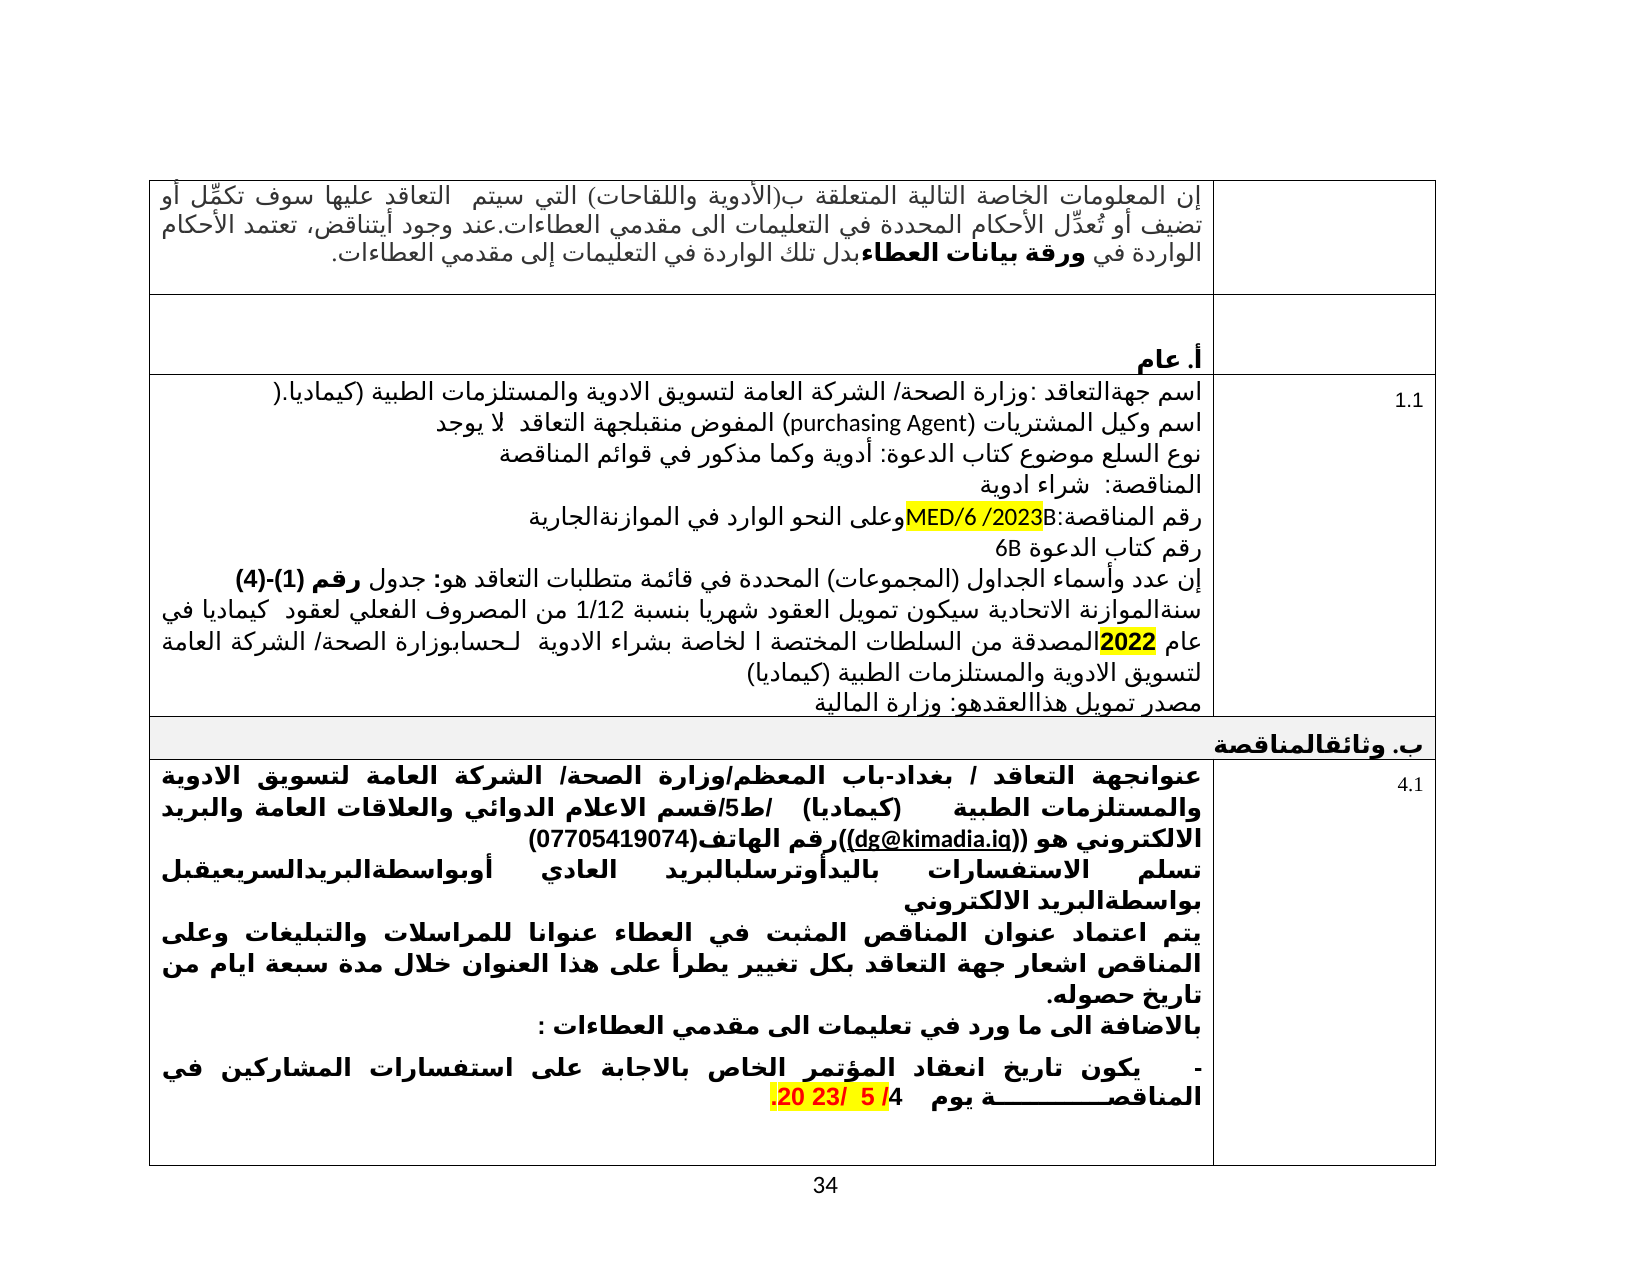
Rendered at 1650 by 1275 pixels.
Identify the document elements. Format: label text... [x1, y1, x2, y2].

table_cell 4.1 [1214, 760, 1435, 1165]
table_cell عنوانجهة التعاقد / بغداد-باب المعظم/وزارة الصحة/ الشركة العامة لتسويق الادوية والمستلزمات الطبية (كيماديا) /ط5/قسم الاعلام الدوائي والعلاقات العامة والبريد الالكتروني هو ((dg@kimadia.iq))رقم الهاتف(07705419074) تسلم الاستفسارات باليدأوترسلبالبريد العادي أوبواسطةالبريدالسريعيقبل بواسطةالبريد الالكتروني يتم اعتماد عنوان المناقص المثبت في العطاء عنوانا للمراسلات والتبليغات وعلى المناقص اشعار جهة التعاقد بكل تغيير يطرأ على هذا العنوان خلال مدة سبعة ايام من تاريخ حصوله. بالاضافة الى ما ورد في تعليمات الى مقدمي العطاءات : - يكون تاريخ انعقاد المؤتمر الخاص بالاجابة على استفسارات المشاركين في المناقصـــــــــــــة يوم 4/ 5 /23 20. [150, 760, 1213, 1165]
table_cell ب. وثائقالمناقصة [150, 717, 1435, 759]
table_cell اسم جهةالتعاقد :وزارة الصحة/ الشركة العامة لتسويق الادوية والمستلزمات الطبية (كيماديا.( اسم وكيل المشتريات (purchasing Agent) المفوض منقبلجهة التعاقد: لا يوجد نوع السلع موضوع كتاب الدعوة: أدوية وكما مذكور في قوائم المناقصة المناقصة: شراء ادوية رقم المناقصة:MED/6 /2023Bوعلى النحو الوارد في الموازنةالجارية رقم كتاب الدعوة 6B إن عدد وأسماء الجداول (المجموعات) المحددة في قائمة متطلبات التعاقد هو: جدول رقم (1)-(4) سنةالموازنة الاتحادية سيكون تمويل العقود شهريا بنسبة 1/12 من المصروف الفعلي لعقود كيماديا في عام 2022المصدقة من السلطات المختصة ا لخاصة بشراء الادوية لـحسابوزارة الصحة/ الشركة العامة لتسويق الادوية والمستلزمات الطبية (كيماديا) مصدر تمويل هذاالعقدهو: وزارة المالية [150, 375, 1213, 716]
table_cell 1.1 [1214, 375, 1435, 716]
table_cell [1214, 181, 1435, 294]
table_cell [1214, 295, 1435, 374]
table_cell إن المعلومات الخاصة التالية المتعلقة ب(الأدوية واللقاحات) التي سيتم التعاقد عليها سوف تكمِّل أو تضيف أو تُعدِّل الأحكام المحددة في التعليمات الى مقدمي العطاءات.عند وجود أيتناقض، تعتمد الأحكام الواردة في ورقة بيانات العطاءبدل تلك الواردة في التعليمات إلى مقدمي العطاءات. [150, 181, 1213, 294]
table_cell أ. عام [150, 295, 1213, 374]
